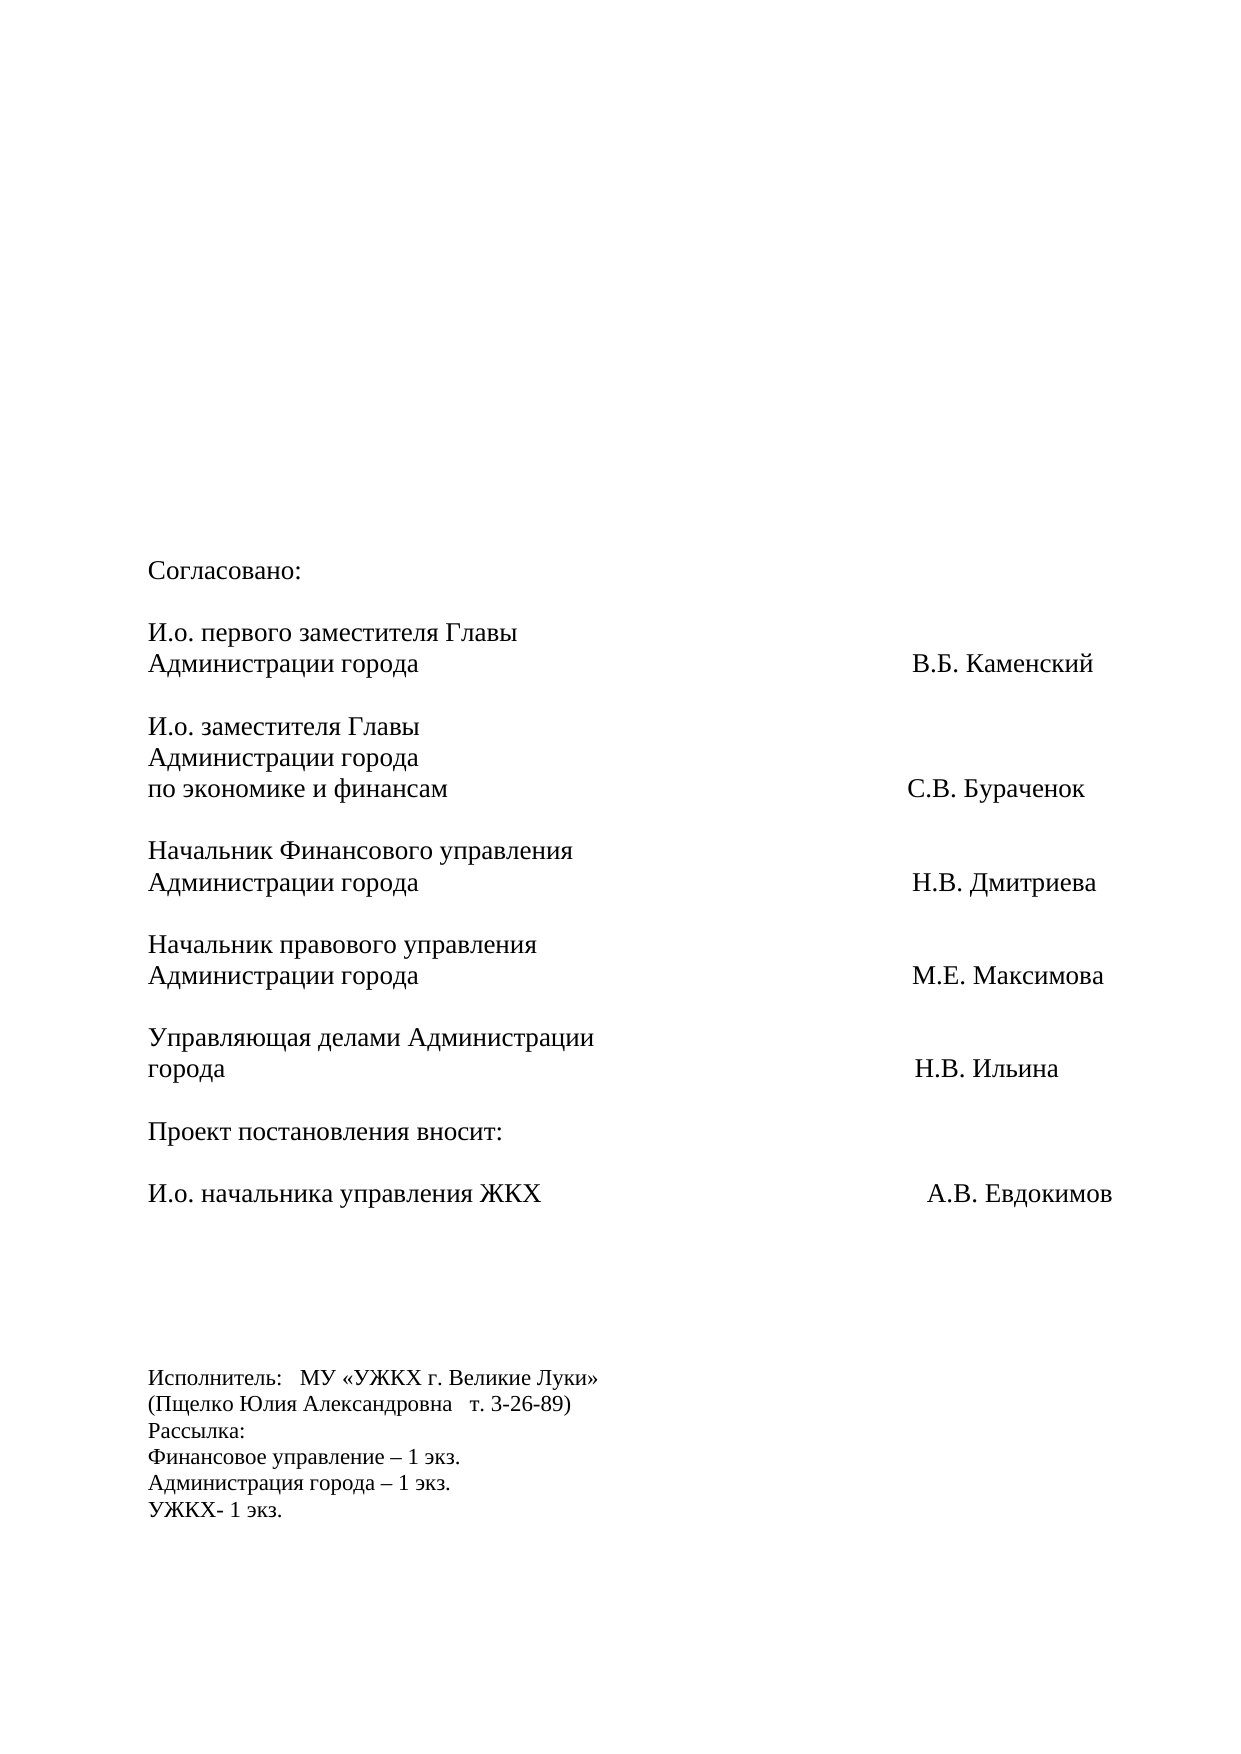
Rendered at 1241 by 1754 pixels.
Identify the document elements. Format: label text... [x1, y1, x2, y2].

text И.о. заместителя Главы [148, 710, 1122, 741]
text Начальник Финансового управления [148, 834, 1122, 866]
text Согласовано: [148, 554, 1122, 585]
text Администрации города Н.В. Дмитриева [148, 866, 1122, 897]
text (Пщелко Юлия Александровна т. 3-26-89) [148, 1390, 1107, 1417]
text Рассылка: [148, 1417, 1107, 1443]
text Финансовое управление – 1 экз. [148, 1443, 1122, 1469]
text Управляющая делами Администрации [148, 1021, 1122, 1052]
text Проект постановления вносит: [148, 1115, 1122, 1146]
text города Н.В. Ильина [148, 1052, 1122, 1084]
text Администрации города В.Б. Каменский [148, 648, 1122, 679]
text Исполнитель: МУ «УЖКХ г. Великие Луки» [148, 1364, 1107, 1390]
text Администрации города М.Е. Максимова [148, 959, 1122, 990]
text Администрации города [148, 741, 1122, 772]
text И.о. начальника управления ЖКХ А.В. Евдокимов [148, 1177, 1122, 1208]
text по экономике и финансам С.В. Бураченок [148, 772, 1122, 803]
text Администрация города – 1 экз. [148, 1469, 1122, 1496]
text УЖКХ- 1 экз. [148, 1496, 1122, 1522]
text Начальник правового управления [148, 928, 1122, 959]
text И.о. первого заместителя Главы [148, 616, 1122, 648]
